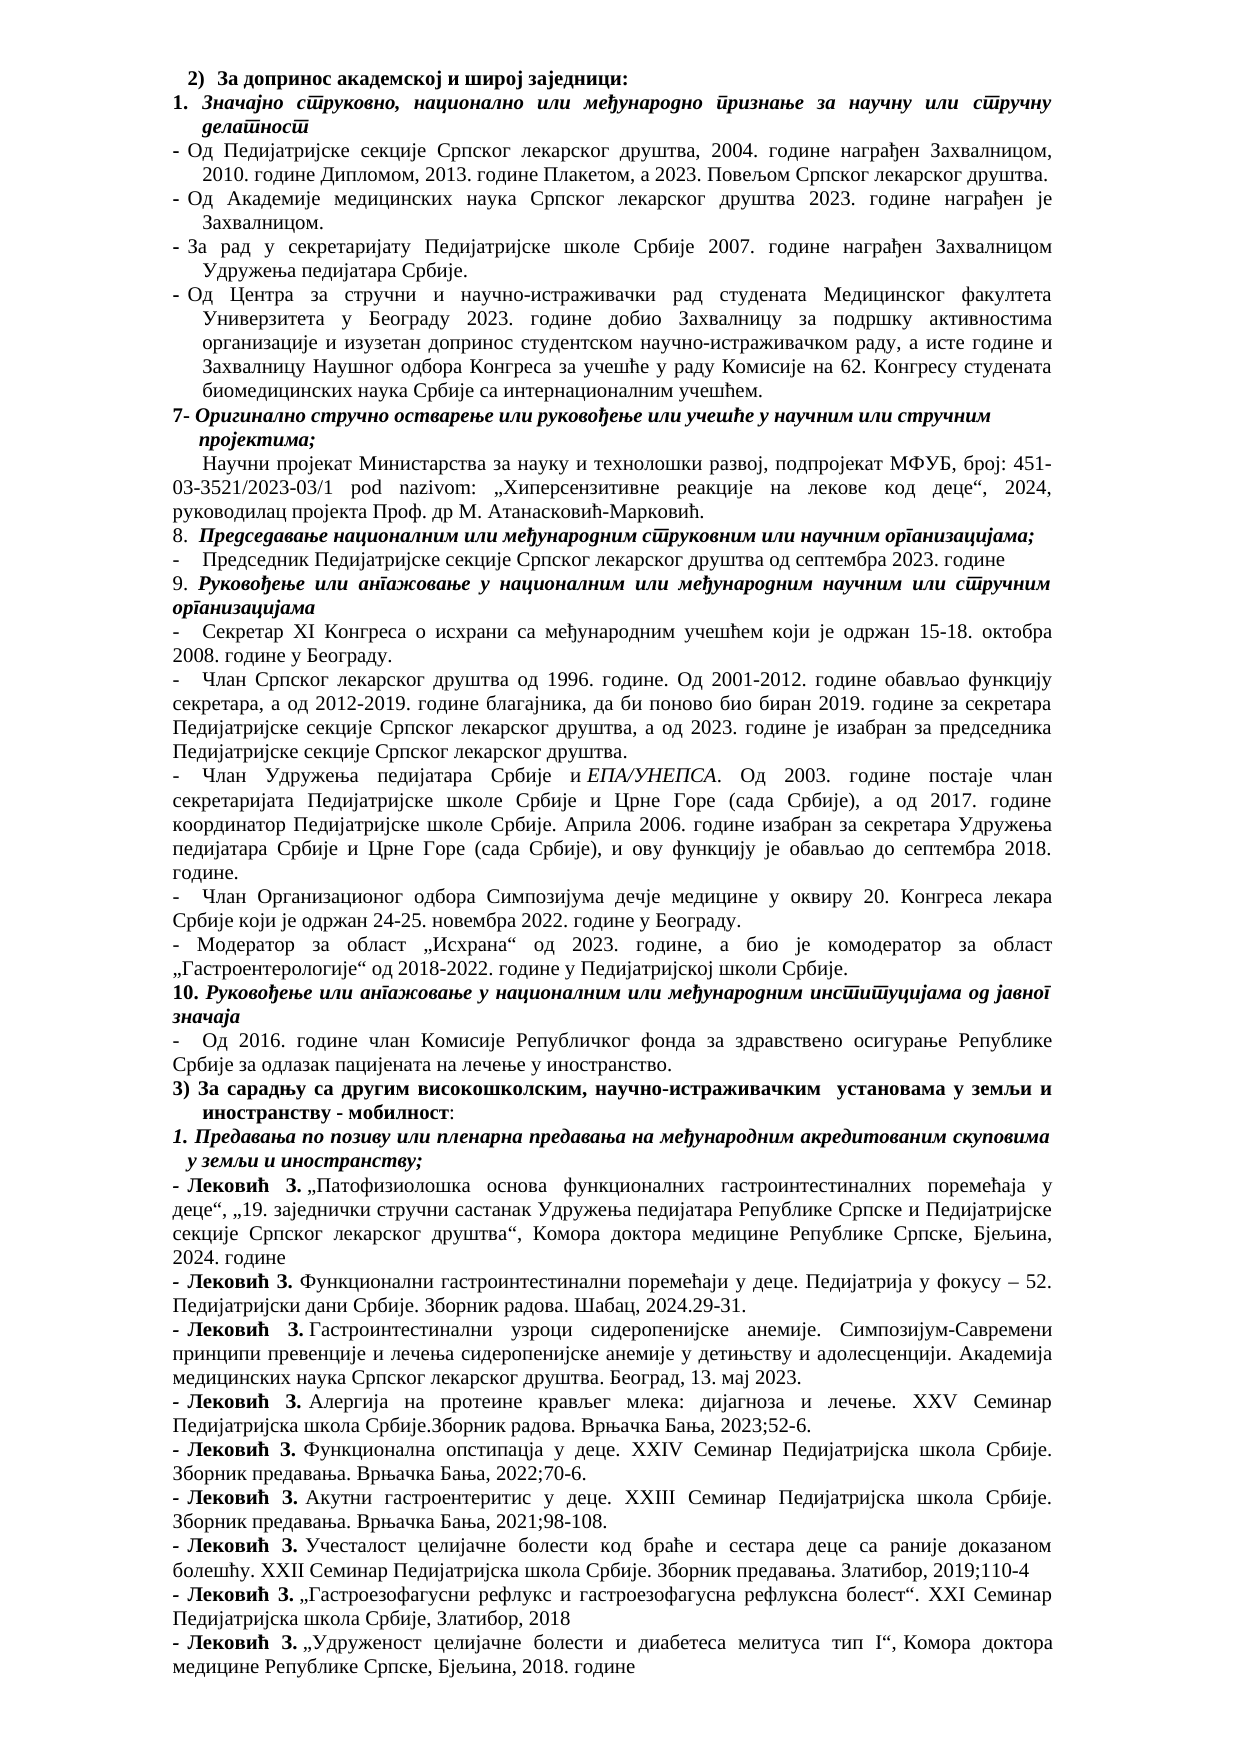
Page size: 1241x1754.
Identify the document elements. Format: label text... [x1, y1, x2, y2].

list 7- Oригинално стручно остварење или руковођење или учешће у научним или стручним [172, 402, 1053, 427]
list - Модератор за област „Исхрана“ од 2023. године, а био је комодератор за област „Гастроентерологије“ од 2018-2022. године у Педијатријској школи Србије. [172, 932, 1053, 980]
list Лековић З. Акутни гастроентеритис у деце. XXIII Семинар Педијатријска школа Србије. Зборник предавања. Врњачка Бања, 2021;98-108. [172, 1485, 1053, 1533]
list - Од 2016. године члан Комисије Републичког фонда за здравствено осигурање Републике Србије за одлазак пацијената на лечење у иностранство. [172, 1028, 1053, 1076]
list 1. Предавања по позиву или пленарна предавања на међународним акредитованим скуповима у земљи и иностранству; [172, 1124, 1053, 1172]
list 3) За сарадњу са другим високошколским, научно-истраживачким установама у земљи и иностранству - мобилност: [172, 1076, 1053, 1124]
list пројектима; [172, 427, 1053, 451]
list Лековић З. Алергија на протеине крављег млека: дијагноза и лечење. XXV Семинар Педијатријска школа Србије.Зборник радова. Врњачка Бања, 2023;52-6. [172, 1389, 1053, 1437]
list Од Центра за стручни и научно-истраживачки рад студената Медицинског факултета Универзитета у Београду 2023. године добио Захвалницу за подршку активностима организације и изузетан допринос студентском научно-истраживачком раду, а исте године и Захвалницу Наушног одбора Конгреса за учешће у раду Комисије на 62. Конгресу студената биомедицинских наука Србије са интернационалним учешћем. [172, 282, 1053, 402]
list - Члан Српског лекарског друштва од 1996. године. Од 2001-2012. године обављао функцију секретара, а од 2012-2019. године благајника, да би поново био биран 2019. године за секретара Педијатријске секције Српског лекарског друштва, а од 2023. године је изабран за председника Педијатријске секције Српског лекарског друштва. [172, 667, 1053, 763]
list Од Педијатријске секције Српског лекарског друштва, 2004. године награђен Захвалницом, 2010. године Дипломом, 2013. године Плакетом, а 2023. Повељом Српског лекарског друштва. [172, 138, 1053, 186]
list За допринос академској и широј заједници: [187, 66, 1053, 90]
list 8. Председавање националним или међународним струковним или научним организацијама; [172, 523, 1053, 547]
list Лековић З. „Гастроезофагусни рефлукс и гастроезофагусна рефлуксна болест“. XXI Семинар Педијатријска школа Србије, Златибор, 2018 [172, 1582, 1053, 1630]
list 10. Руковођење или ангажовање у националним или међународним институцијама од јавног значаја [172, 980, 1053, 1028]
list - Секретар XI Конгреса о исхрани са међународним учешћем који је одржан 15-18. октобра 2008. године у Београду. [172, 619, 1053, 667]
list - Члан Организационог одбора Симпозијума дечје медицине у оквиру 20. Конгреса лекара Србије који је одржан 24-25. новембра 2022. године у Београду. [172, 884, 1053, 932]
list Лековић З. Функционална опстипацја у деце. XXIV Семинар Педијатријска школа Србије. Зборник предавања. Врњачка Бања, 2022;70-6. [172, 1437, 1053, 1485]
list Научни пројекат Министарства за науку и технолошки развој, подпројекат МФУБ, број: 451-03-3521/2023-03/1 pod nazivom: „Хиперсензитивне реакције на лекове код деце“, 2024, руководилац пројекта Проф. др М. Атанасковић-Марковић. [172, 451, 1053, 523]
list Лековић З. „Удруженост целијачне болести и диабетеса мелитуса тип I“, Комора доктора медицине Републике Српске, Бјељина, 2018. године [172, 1630, 1053, 1678]
list 9. Руковођење или ангажовање у националним или међународним научним или стручним организацијама [172, 571, 1053, 619]
list Значајно струковно, национално или међународно признање за научну или стручну делатност [172, 90, 1053, 138]
list - Члан Удружења педијатара Србије и ЕПА/УНЕПСА. Од 2003. године постаје члан секретаријата Педијатријске школе Србије и Црне Горе (сада Србије), а од 2017. године координатор Педијатријске школе Србије. Априла 2006. године изабран за секретара Удружења педијатара Србије и Црне Горе (сада Србије), и ову функцију је обављао до септембра 2018. године. [172, 763, 1053, 884]
list Лековић З. Функционални гастроинтестинални поремећаји у деце. Педијатрија у фокусу – 52. Педијатријски дани Србије. Зборник радова. Шабац, 2024.29-31. [172, 1269, 1053, 1317]
list Лековић З. Учесталост целијачне болести код браће и сестара деце са раније доказаном болешћу. XXII Семинар Педијатријска школа Србије. Зборник предавања. Златибор, 2019;110-4 [172, 1533, 1053, 1582]
list Лековић З. Гастроинтестинални узроци сидеропенијске анемије. Симпозијум-Савремени принципи превенције и лечења сидеропенијске анемије у детињству и адолесценцији. Академија медицинских наука Српског лекарског друштва. Београд, 13. мај 2023. [172, 1317, 1053, 1389]
list Лековић З. „Патофизиолошка основа функционалних гастроинтестиналних поремећаја у деце“, „19. заједнички стручни састанак Удружења педијатара Републике Српске и Педијатријске секције Српског лекарског друштва“, Комора доктора медицине Републике Српске, Бјељина, 2024. године [172, 1172, 1053, 1269]
list Од Академије медицинских наука Српског лекарског друштва 2023. године награђен је Захвалницом. [172, 186, 1053, 234]
list - Председник Педијатријске секције Српског лекарског друштва од септембра 2023. године [172, 547, 1053, 571]
list За рад у секретаријату Педијатријске школе Србије 2007. године награђен Захвалницом Удружења педијатара Србије. [172, 234, 1053, 282]
